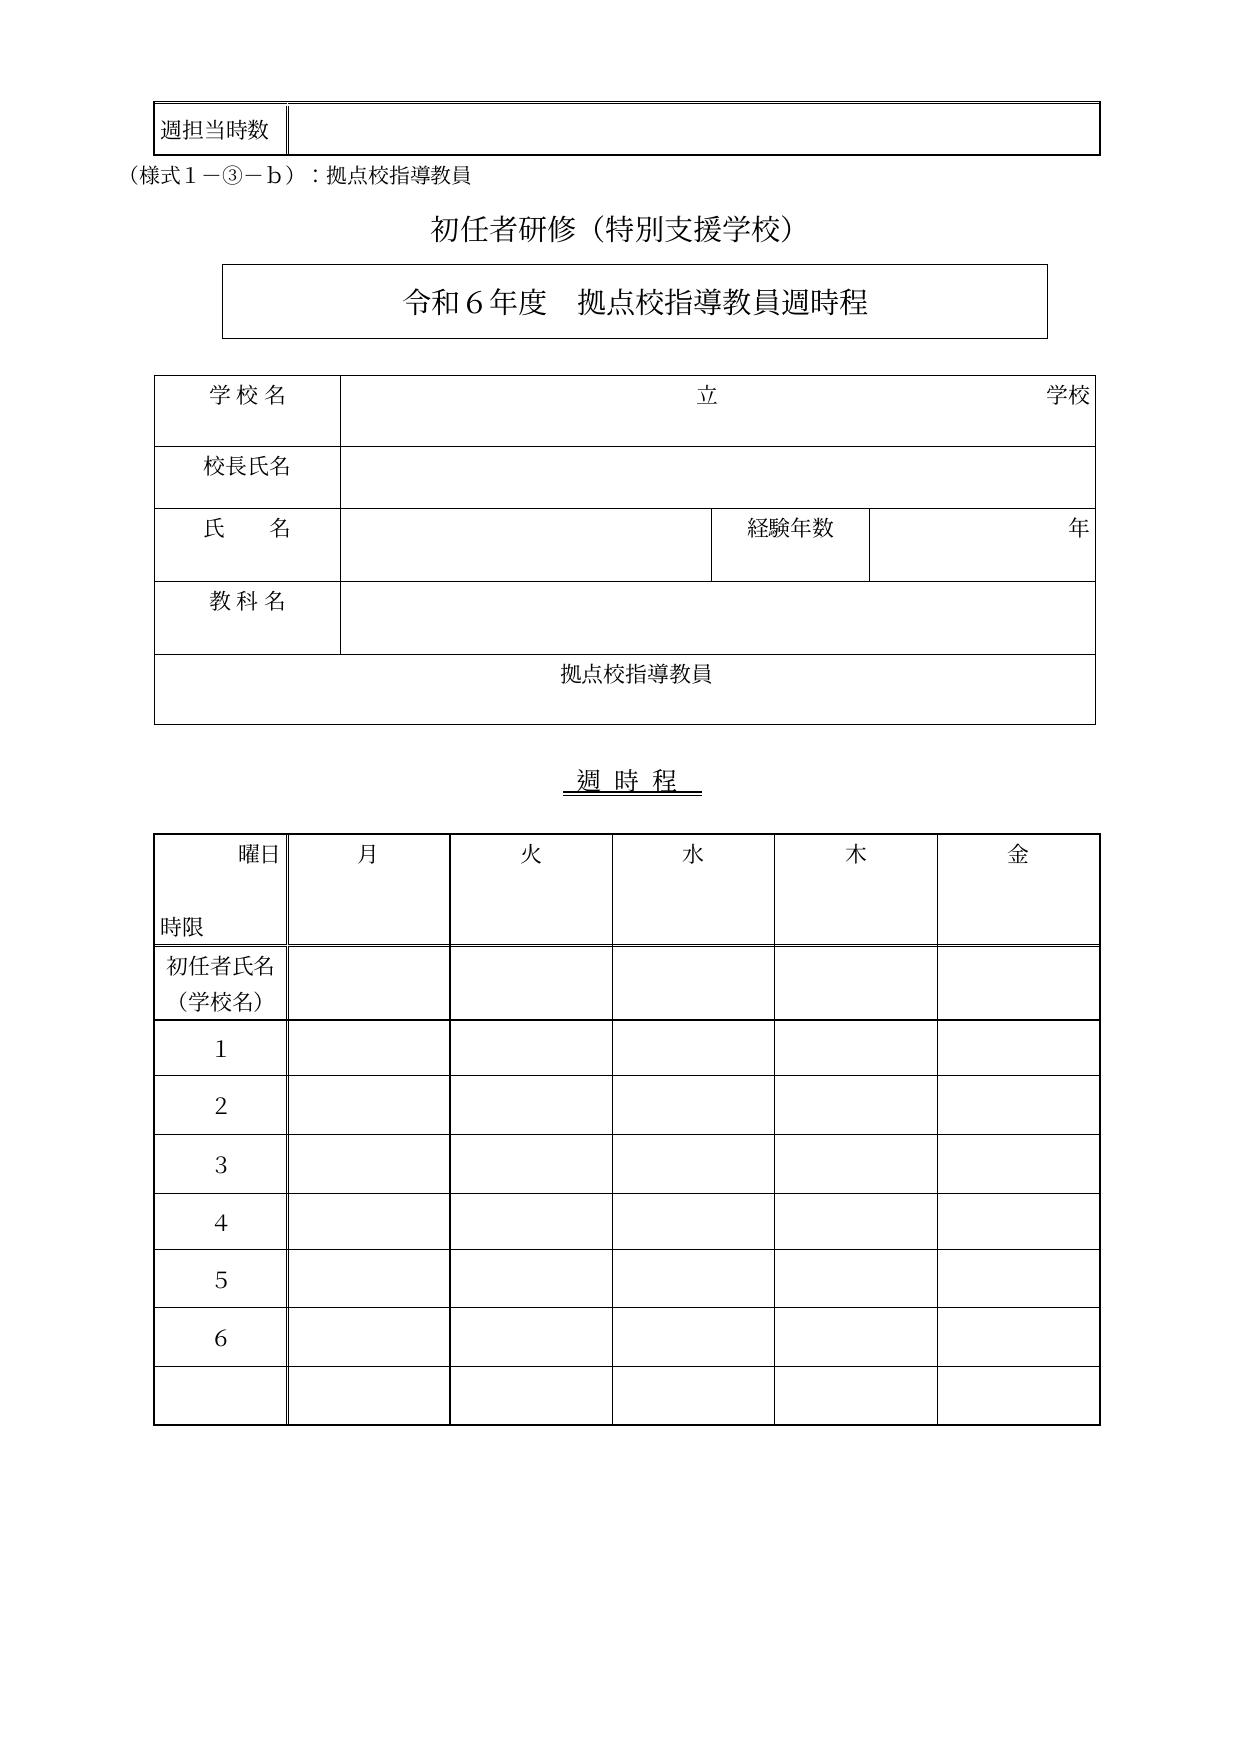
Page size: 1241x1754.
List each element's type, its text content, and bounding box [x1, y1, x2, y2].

table_cell [775, 1250, 937, 1307]
table_cell [613, 1308, 774, 1366]
table_cell [613, 1076, 774, 1134]
table_header 金 [938, 835, 1099, 943]
table_cell [289, 1135, 449, 1192]
table_cell [613, 1250, 774, 1307]
table_cell [341, 447, 1095, 508]
table_cell 年 [870, 509, 1095, 581]
table_cell [613, 1135, 774, 1192]
table_cell [938, 1021, 1099, 1075]
table_cell [938, 1135, 1099, 1192]
table_cell [451, 947, 612, 1019]
table_cell 教 科 名 [155, 582, 340, 654]
table_header 学 校 名 [155, 376, 340, 446]
table_cell [613, 1367, 774, 1424]
table_header 水 [613, 835, 774, 943]
table_cell [451, 1021, 612, 1075]
table_cell [938, 947, 1099, 1019]
table_cell ６ [155, 1308, 286, 1366]
table_cell [775, 1194, 937, 1249]
text 初任者研修（特別支援学校） [118, 192, 1122, 264]
table_cell [775, 1308, 937, 1366]
table_cell 拠点校指導教員 [155, 655, 1095, 724]
table_cell [451, 1367, 612, 1424]
table_cell 経験年数 [712, 509, 869, 581]
table_cell [938, 1367, 1099, 1424]
table_cell １ [155, 1021, 286, 1075]
table_cell [155, 1367, 286, 1424]
table_cell [289, 1308, 449, 1366]
table_cell [289, 1194, 449, 1249]
text （様式１－③－ｂ）：拠点校指導教員 [118, 156, 1122, 192]
table_cell 校長氏名 [155, 447, 340, 508]
table_cell [289, 947, 449, 1019]
table_cell [613, 1021, 774, 1075]
table_cell [775, 1021, 937, 1075]
table_cell [938, 1194, 1099, 1249]
table_cell [775, 1076, 937, 1134]
table_cell [775, 1367, 937, 1424]
table_cell [289, 1021, 449, 1075]
table_header 木 [775, 835, 937, 943]
table_cell [289, 1076, 449, 1134]
table_cell [613, 947, 774, 1019]
table_cell [775, 1135, 937, 1192]
table_cell [451, 1194, 612, 1249]
table_cell [775, 947, 937, 1019]
text 週 時 程 [118, 761, 1122, 797]
table_cell 週担当時数 [155, 104, 287, 154]
table_cell [289, 1367, 449, 1424]
table_cell ５ [155, 1250, 286, 1307]
table_cell [289, 1250, 449, 1307]
table_cell ３ [155, 1135, 286, 1192]
table_header 立 学校 [341, 376, 1095, 446]
table_cell [938, 1076, 1099, 1134]
table_header 曜日 時限 [155, 835, 286, 943]
table_cell [451, 1250, 612, 1307]
table_cell [938, 1308, 1099, 1366]
table_cell [451, 1308, 612, 1366]
table_cell [938, 1250, 1099, 1307]
table_cell [451, 1135, 612, 1192]
table_header 火 [451, 835, 612, 943]
table_cell [613, 1194, 774, 1249]
table_cell [451, 1076, 612, 1134]
table_cell [341, 582, 1095, 654]
table_cell [341, 509, 711, 581]
table_cell ４ [155, 1194, 286, 1249]
table_header 月 [289, 835, 449, 943]
table_cell 氏 名 [155, 509, 340, 581]
table_cell ２ [155, 1076, 286, 1134]
table_cell 初任者氏名 （学校名） [155, 947, 286, 1019]
table_cell [288, 104, 1099, 154]
table_header 令和６年度 拠点校指導教員週時程 [223, 265, 1047, 338]
